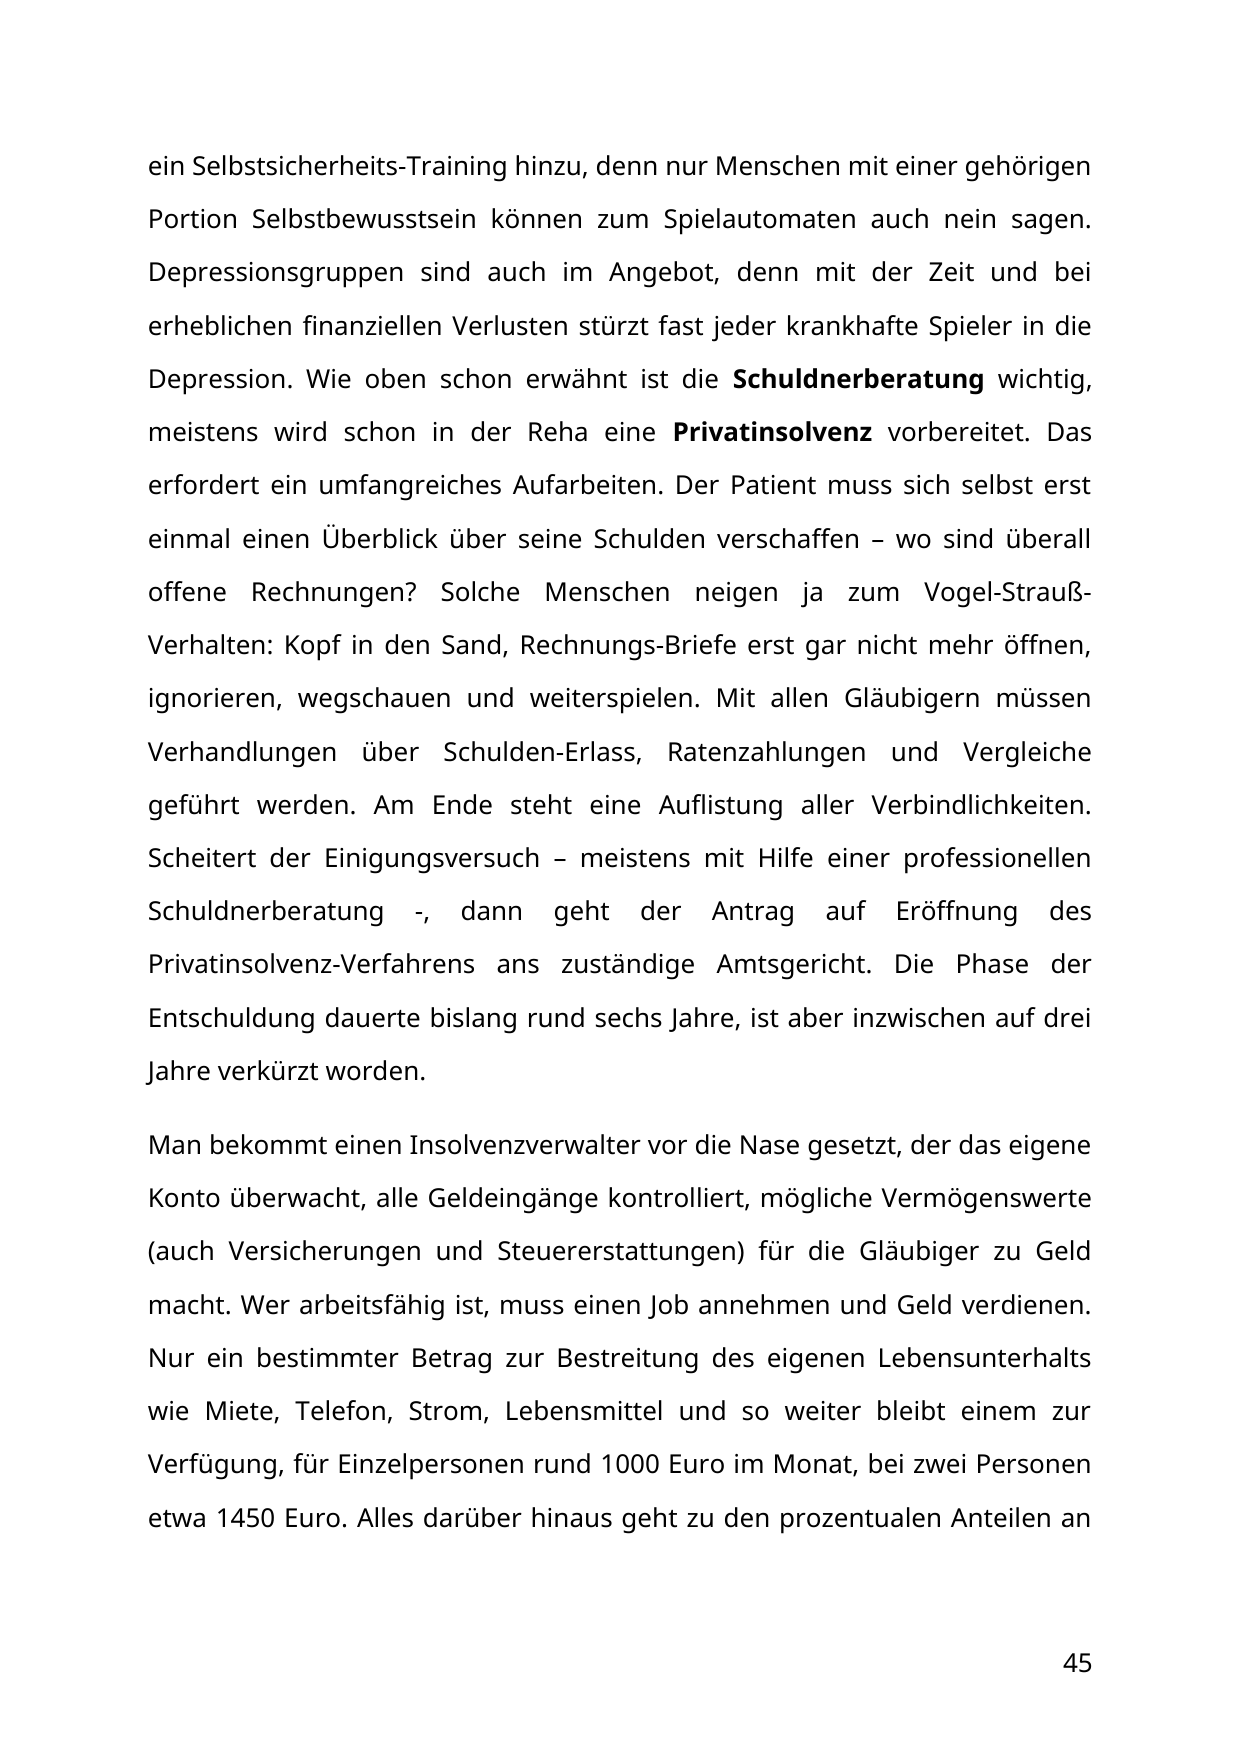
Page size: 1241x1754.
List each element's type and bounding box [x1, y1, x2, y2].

text [148, 148, 1093, 1088]
text [148, 1127, 1093, 1535]
